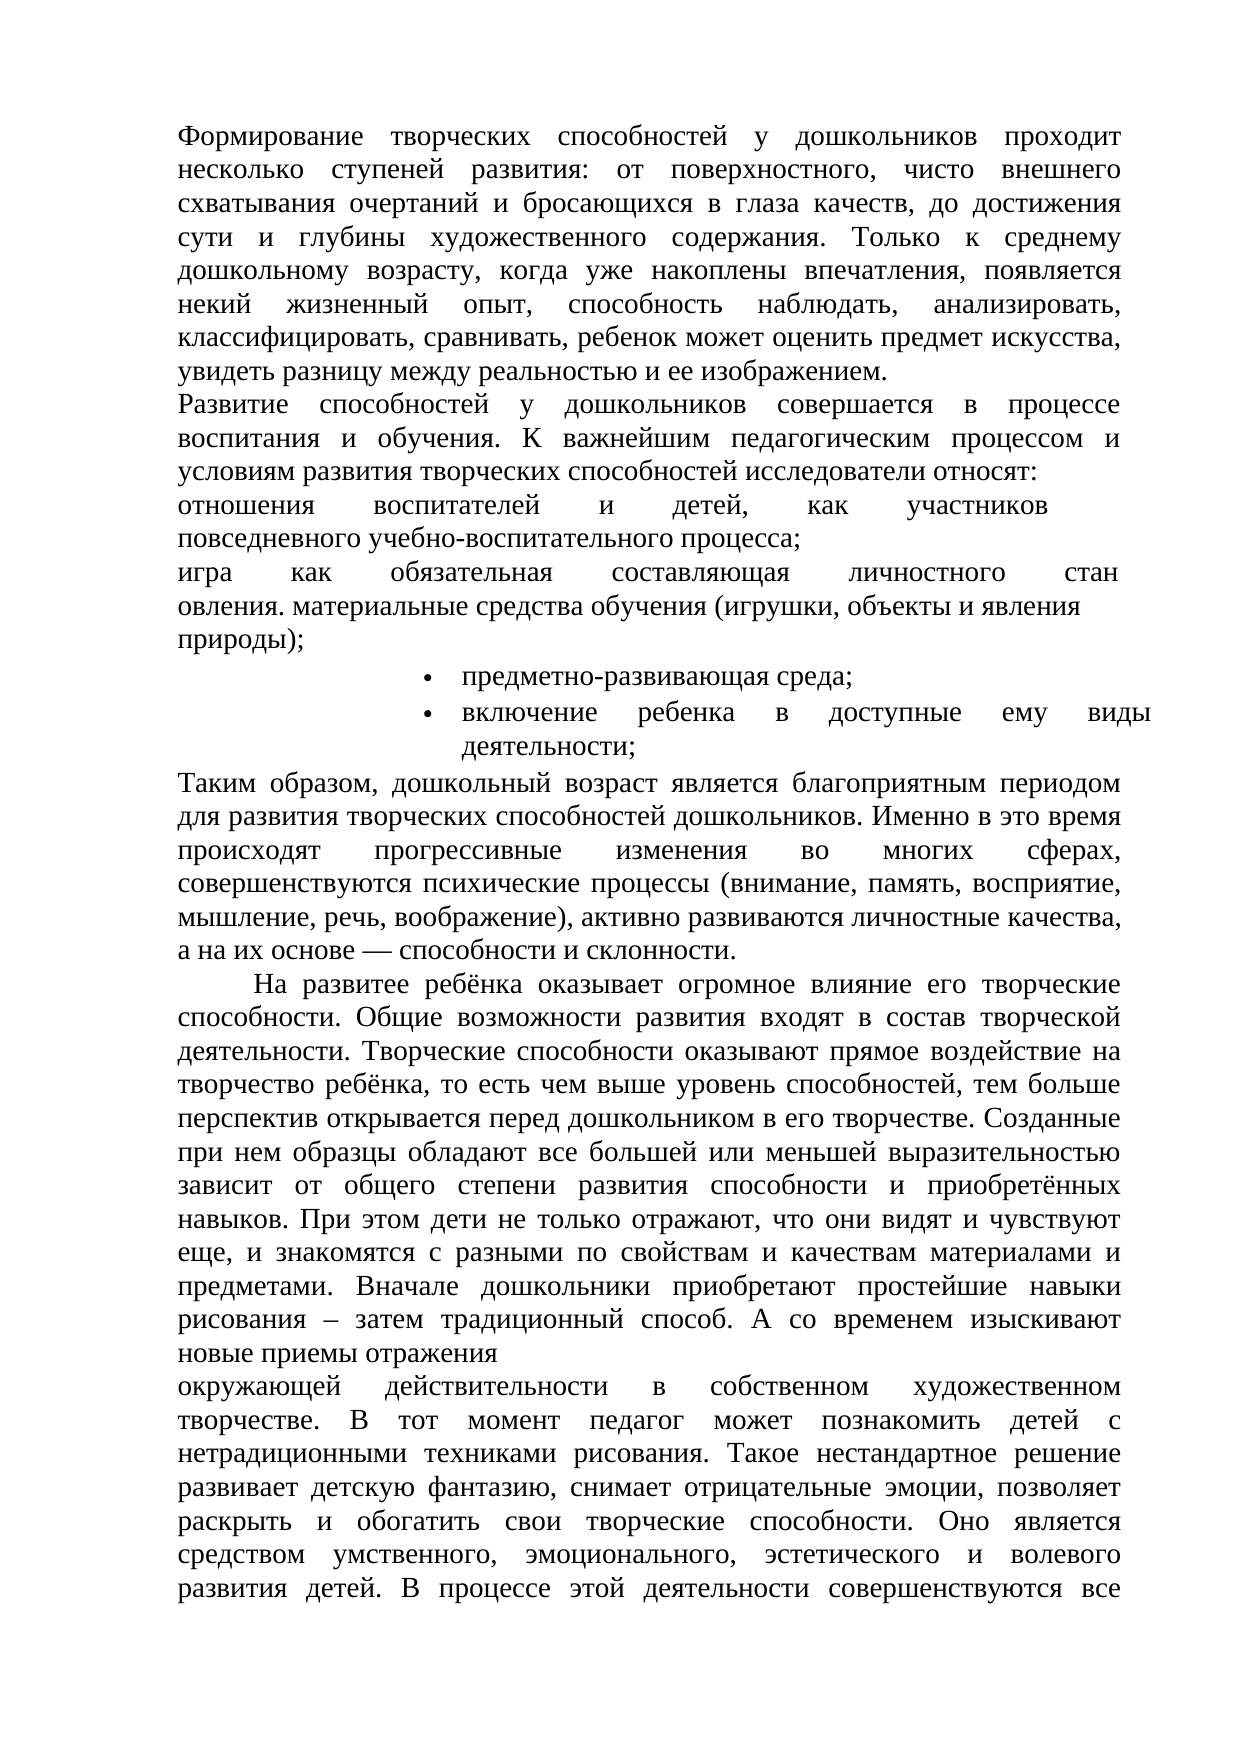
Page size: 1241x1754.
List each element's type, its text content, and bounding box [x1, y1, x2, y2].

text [177, 1368, 1122, 1603]
text Развитие способностей у дошкольников совершается в процессе воспитания и обучения. К важнейшим педагогическим процессом и условиям развития творческих способностей исследователи относят: [177, 386, 1121, 487]
text отношения воспитателей и детей, как участников повседневного учебно-воспитательного процесса; [177, 487, 1121, 554]
text Таким образом, дошкольный возраст является благоприятным периодом для развития творческих способностей дошкольников. Именно в это время происходят прогрессивные изменения во многих сферах, совершенствуются психические процессы (внимание, память, восприятие, мышление, речь, воображение), активно развиваются личностные качества, а на их основе — способности и склонности. [177, 765, 1122, 966]
text игра как обязательная составляющая личностного становления. материальные средства обучения (игрушки, объекты и явления природы); [177, 554, 1121, 655]
list включение ребенка в доступные ему виды деятельности; [424, 694, 1152, 762]
text Формирование творческих способностей у дошкольников проходит несколько ступеней развития: от поверхностного, чисто внешнего схватывания очертаний и бросающихся в глаза качеств, до достижения сути и глубины художественного содержания. Только к среднему дошкольному возрасту, когда уже накоплены впечатления, появляется некий жизненный опыт, способность наблюдать, анализировать, классифицировать, сравнивать, ребенок может оценить предмет искусства, увидеть разницу между реальностью и ее изображением. [177, 118, 1122, 386]
text На развитее ребёнка оказывает огромное влияние его творческие способности. Общие возможности развития входят в состав творческой деятельности. Творческие способности оказывают прямое воздействие на творчество ребёнка, то есть чем выше уровень способностей, тем больше перспектив открывается перед дошкольником в его творчестве. Созданные при нем образцы обладают все большей или меньшей выразительностью зависит от общего степени развития способности и приобретённых навыков. При этом дети не только отражают, что они видят и чувствуют еще, и знакомятся с разными по свойствам и качествам материалами и предметами. Вначале дошкольники приобретают простейшие навыки рисования – затем традиционный способ. А со временем изыскивают новые приемы отражения [177, 966, 1122, 1368]
list предметно-развивающая среда; [424, 658, 1152, 691]
